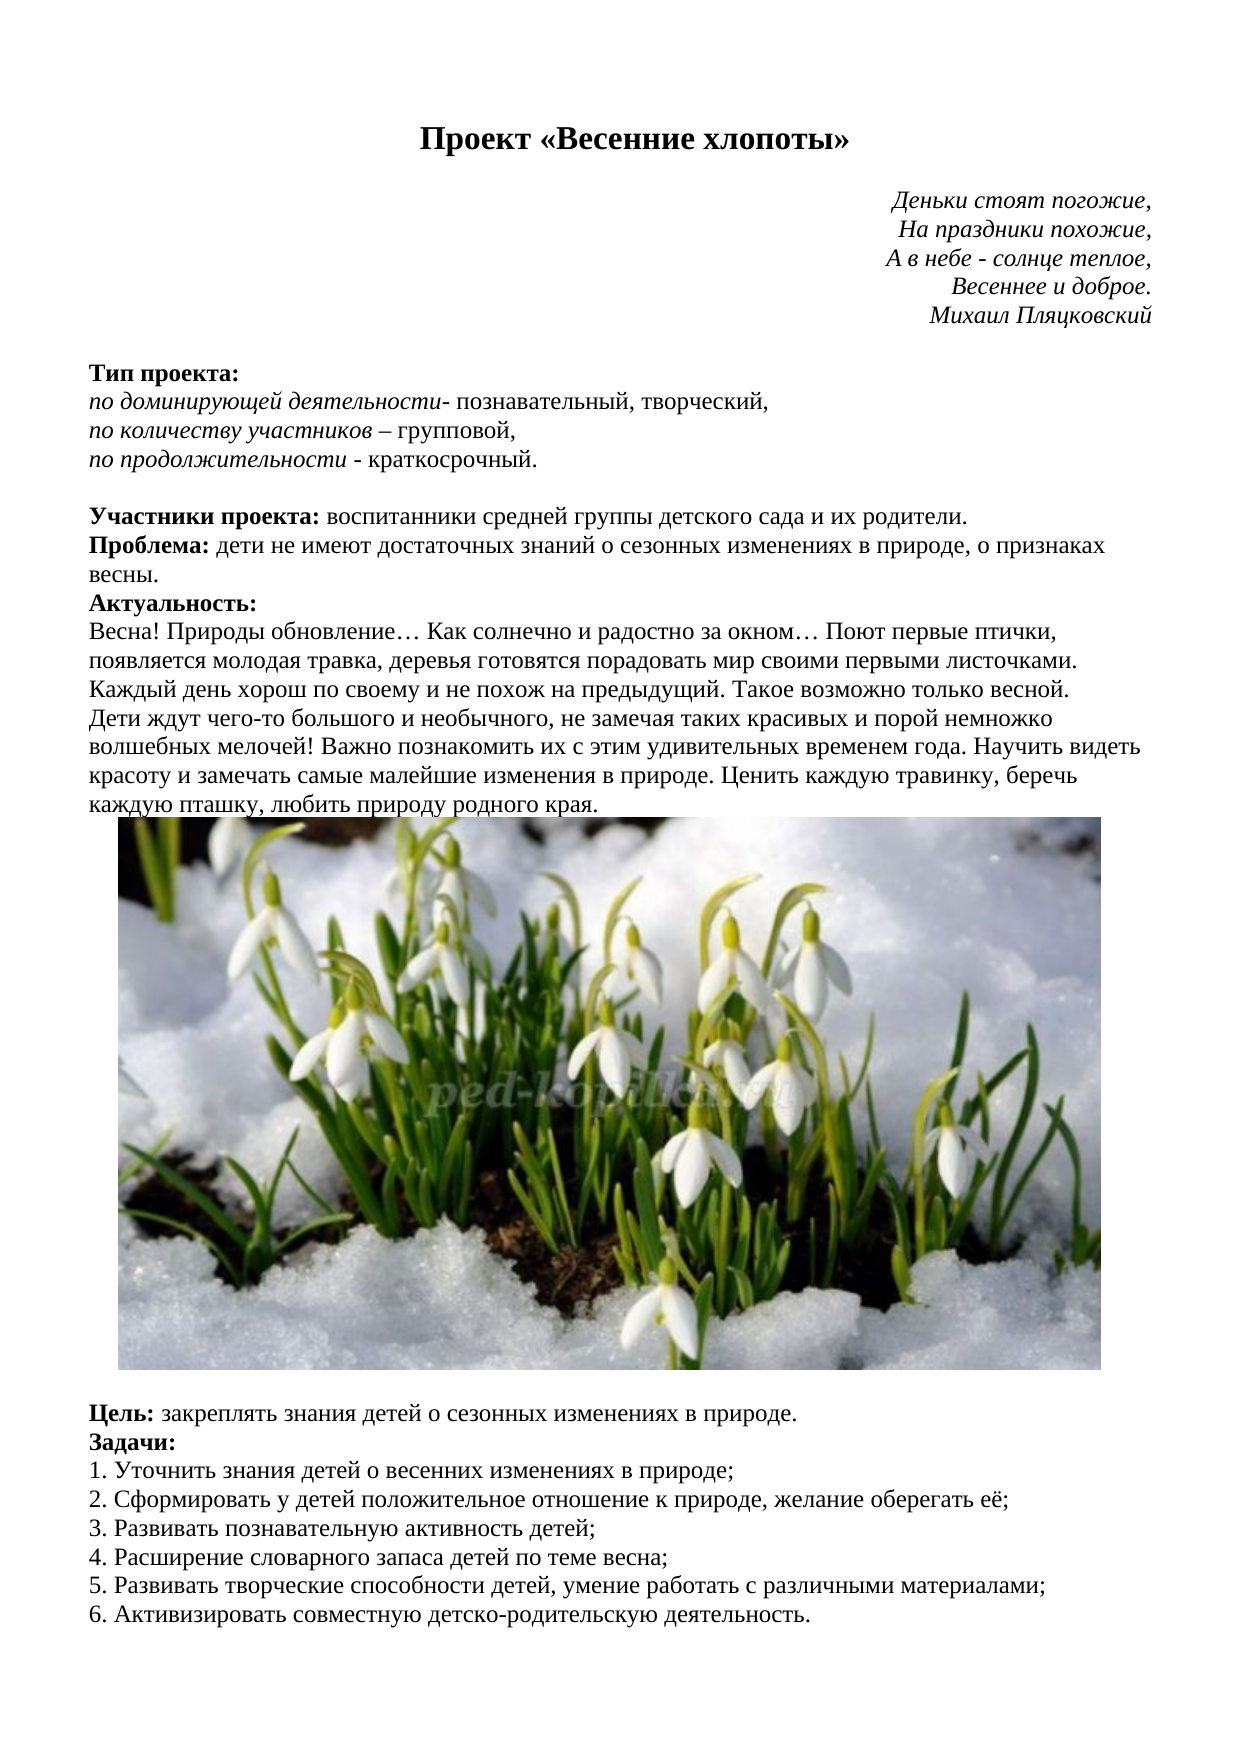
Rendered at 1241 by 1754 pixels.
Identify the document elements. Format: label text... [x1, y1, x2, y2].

text Тип проекта: по доминирующей деятельности- познавательный, творческий, по количеству участников – групповой, по продолжительности - краткосрочный. Участники проекта: воспитанники средней группы детского сада и их родители. Проблема: дети не имеют достаточных знаний о сезонных изменениях в природе, о признаках весны. Актуальность: Весна! Природы обновление… Как солнечно и радостно за окном… Поют первые птички, появляется молодая травка, деревья готовятся порадовать мир своими первыми листочками. Каждый день хорош по своему и не похож на предыдущий. Такое возможно только весной. Дети ждут чего-то большого и необычного, не замечая таких красивых и порой немножко волшебных мелочей! Важно познакомить их с этим удивительных временем года. Научить видеть красоту и замечать самые малейшие изменения в природе. Ценить каждую травинку, беречь каждую пташку, любить природу родного края. [88, 329, 1152, 818]
text Деньки стоят погожие, На праздники похожие, А в небе - солнце теплое, Весеннее и доброе. Михаил Пляцковский [88, 185, 1152, 329]
text Проект «Весенние хлопоты» [88, 118, 1152, 156]
picture [118, 817, 1101, 1370]
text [88, 1369, 1152, 1628]
